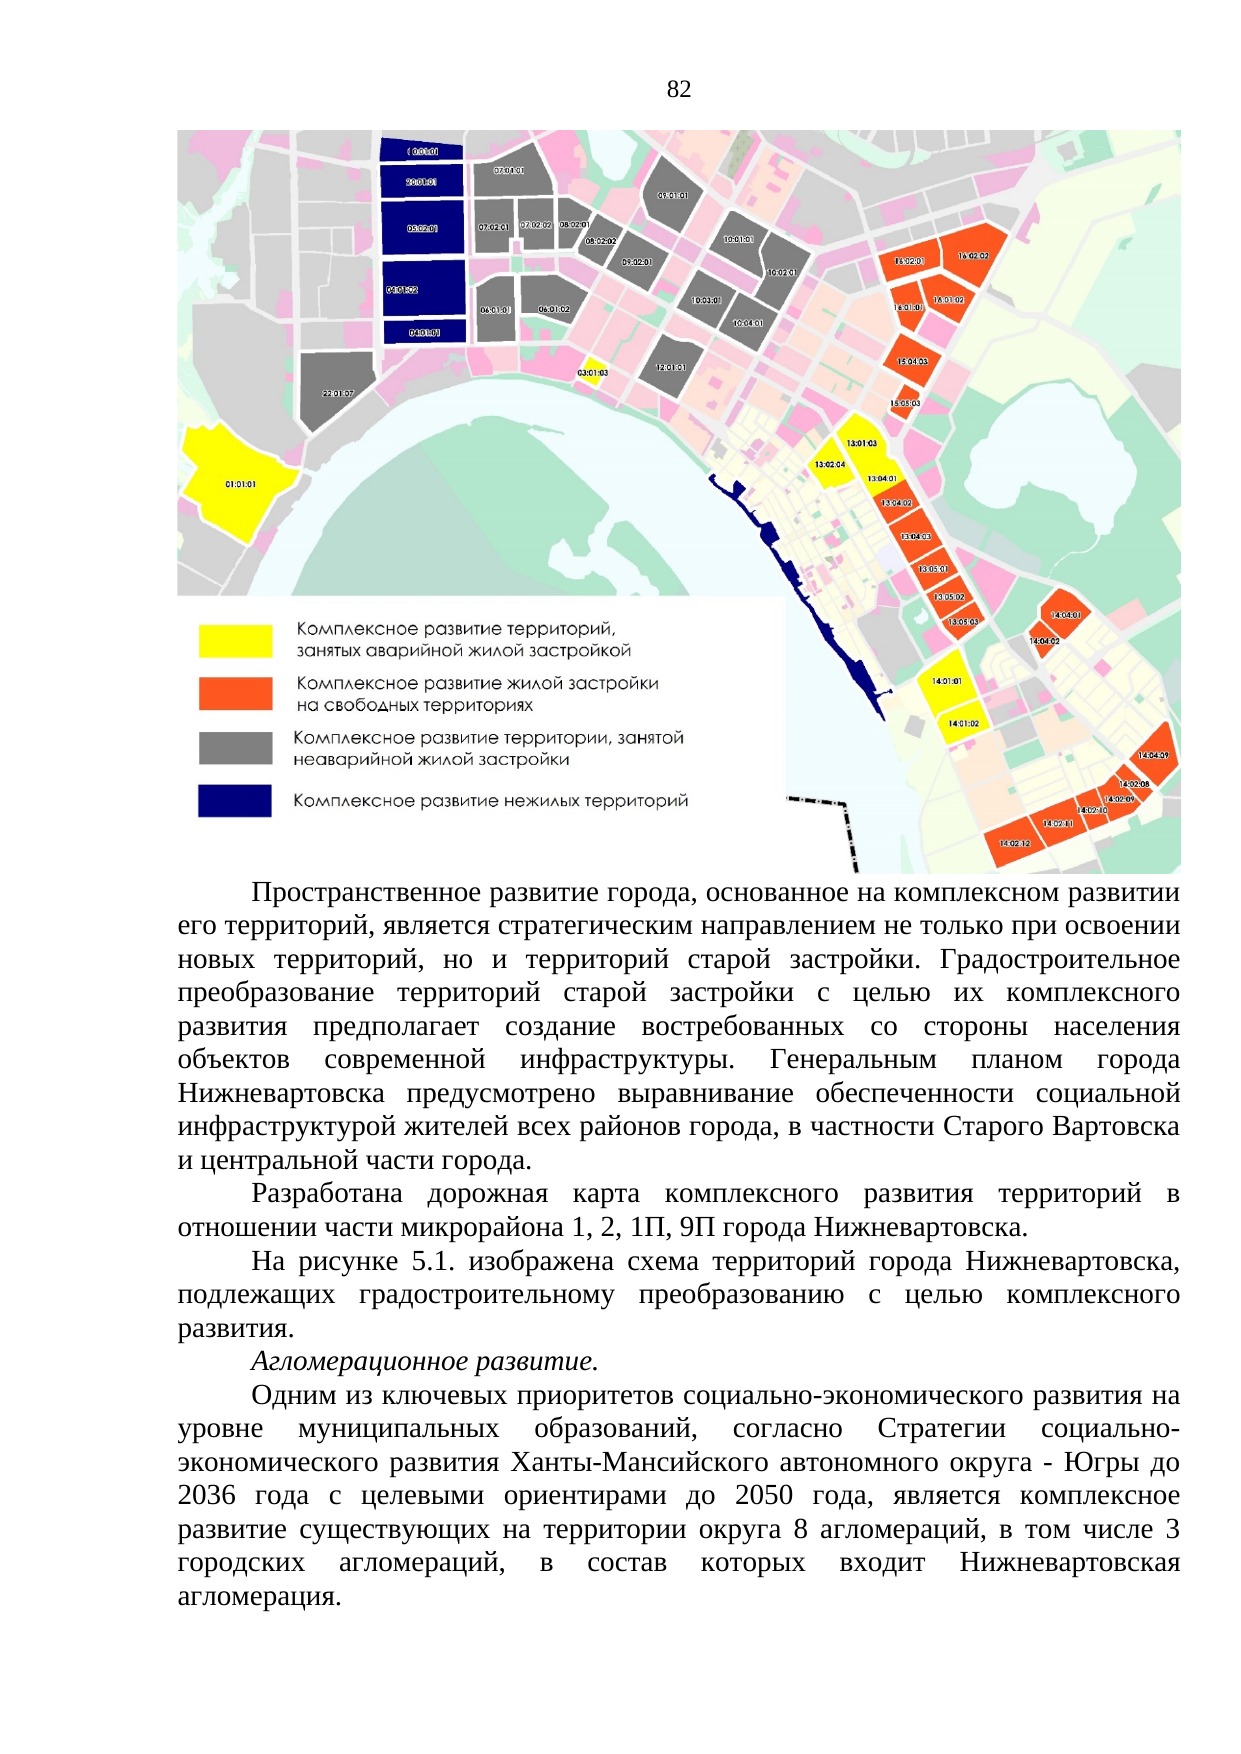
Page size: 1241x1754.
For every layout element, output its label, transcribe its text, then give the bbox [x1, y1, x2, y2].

text Пространственное развитие города, основанное на комплексном развитии его территорий, является стратегическим направлением не только при освоении новых территорий, но и территорий старой застройки. Градостроительное преобразование территорий старой застройки с целью их комплексного развития предполагает создание востребованных со стороны населения объектов современной инфраструктуры. Генеральным планом города Нижневартовска предусмотрено выравнивание обеспеченности социальной инфраструктурой жителей всех районов города, в частности Старого Вартовска и центральной части города. [177, 874, 1181, 1176]
text Разработана дорожная карта комплексного развития территорий в отношении части микрорайона 1, 2, 1П, 9П города Нижневартовска. [177, 1176, 1181, 1243]
text На рисунке 5.1. изображена схема территорий города Нижневартовска, подлежащих градостроительному преобразованию с целью комплексного развития. [177, 1243, 1181, 1343]
text Одним из ключевых приоритетов социально-экономического развития на уровне муниципальных образований, согласно Стратегии социально-экономического развития Ханты-Мансийского автономного округа - Югры до 2036 года с целевыми ориентирами до 2050 года, является комплексное развитие существующих на территории округа 8 агломераций, в том числе 3 городских агломераций, в состав которых входит Нижневартовская агломерация. [177, 1377, 1181, 1612]
picture [177, 130, 1182, 874]
text Агломерационное развитие. [177, 1343, 1181, 1377]
